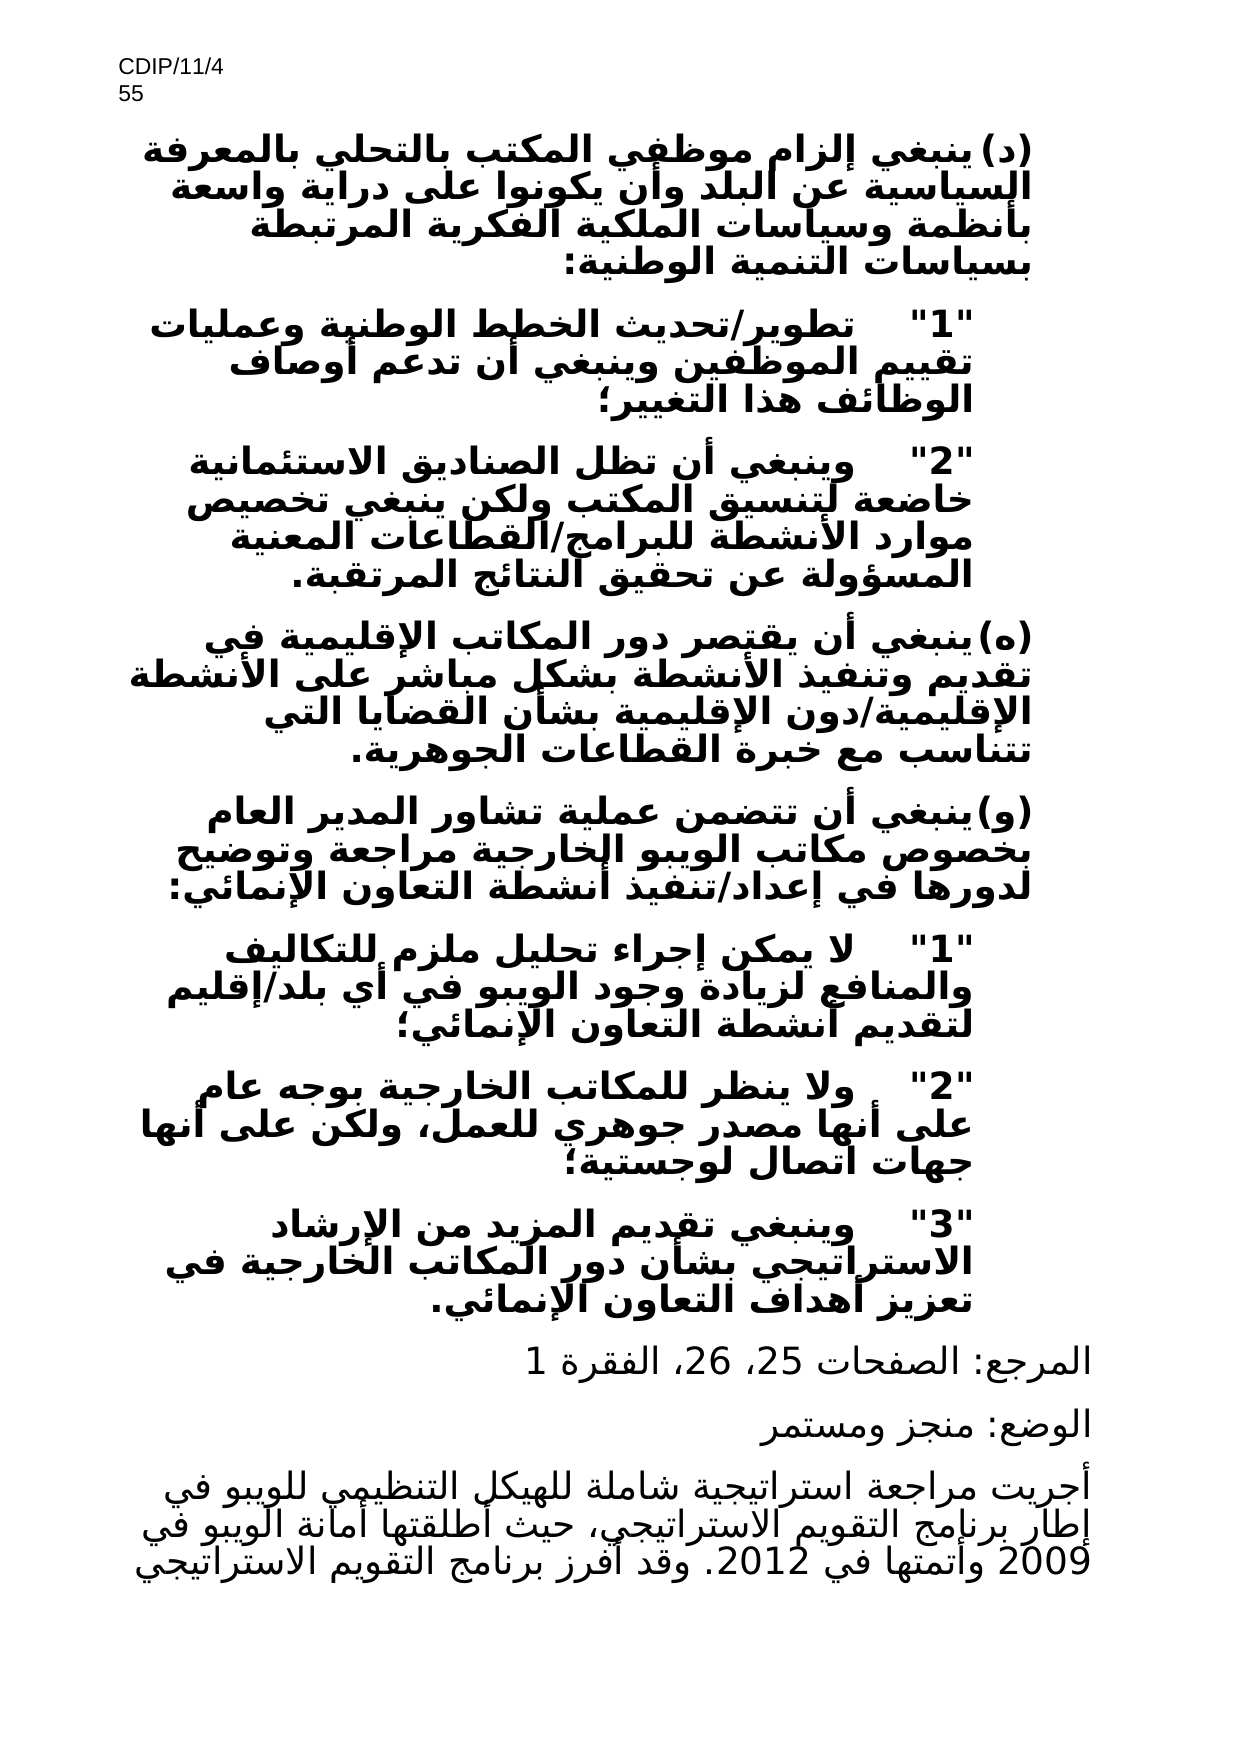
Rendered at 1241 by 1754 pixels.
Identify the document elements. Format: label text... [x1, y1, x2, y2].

list "3" وينبغي تقديم المزيد من الإرشاد الاستراتيجي بشأن دور المكاتب الخارجية في تعزيز أهداف التعاون الإنمائي. [118, 1207, 1033, 1320]
list "1" لا يمكن إجراء تحليل ملزم للتكاليف والمنافع لزيادة وجود الويبو في أي بلد/إقليم لتقديم أنشطة التعاون الإنمائي؛ [118, 932, 1033, 1045]
list الوضع: منجز ومستمر [118, 1407, 1092, 1445]
list "1" تطوير/تحديث الخطط الوطنية وعمليات تقييم الموظفين وينبغي أن تدعم أوصاف الوظائف هذا التغيير؛ [118, 307, 1033, 420]
list المرجع: الصفحات 25، 26، الفقرة 1 [587, 1345, 1075, 1382]
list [118, 1470, 1092, 1582]
list (د) ينبغي إلزام موظفي المكتب بالتحلي بالمعرفة السياسية عن البلد وأن يكونوا على دراية واسعة بأنظمة وسياسات الملكية الفكرية المرتبطة بسياسات التنمية الوطنية: [118, 132, 1033, 282]
list "2" ولا ينظر للمكاتب الخارجية بوجه عام على أنها مصدر جوهري للعمل، ولكن على أنها جهات اتصال لوجستية؛ [118, 1070, 1033, 1182]
list (ه) ينبغي أن يقتصر دور المكاتب الإقليمية في تقديم وتنفيذ الأنشطة بشكل مباشر على الأنشطة الإقليمية/دون الإقليمية بشأن القضايا التي تتناسب مع خبرة القطاعات الجوهرية. [118, 620, 1033, 770]
list المرجع: الصفحات 25، 26، الفقرة 1 [1035, 1345, 1092, 1382]
list "2" وينبغي أن تظل الصناديق الاستئمانية خاضعة لتنسيق المكتب ولكن ينبغي تخصيص موارد الأنشطة للبرامج/القطاعات المعنية المسؤولة عن تحقيق النتائج المرتقبة. [118, 445, 1033, 595]
list (و) ينبغي أن تتضمن عملية تشاور المدير العام بخصوص مكاتب الويبو الخارجية مراجعة وتوضيح لدورها في إعداد/تنفيذ أنشطة التعاون الإنمائي: [118, 795, 1033, 907]
list المرجع: الصفحات 25، 26، الفقرة 1 [118, 1345, 644, 1382]
